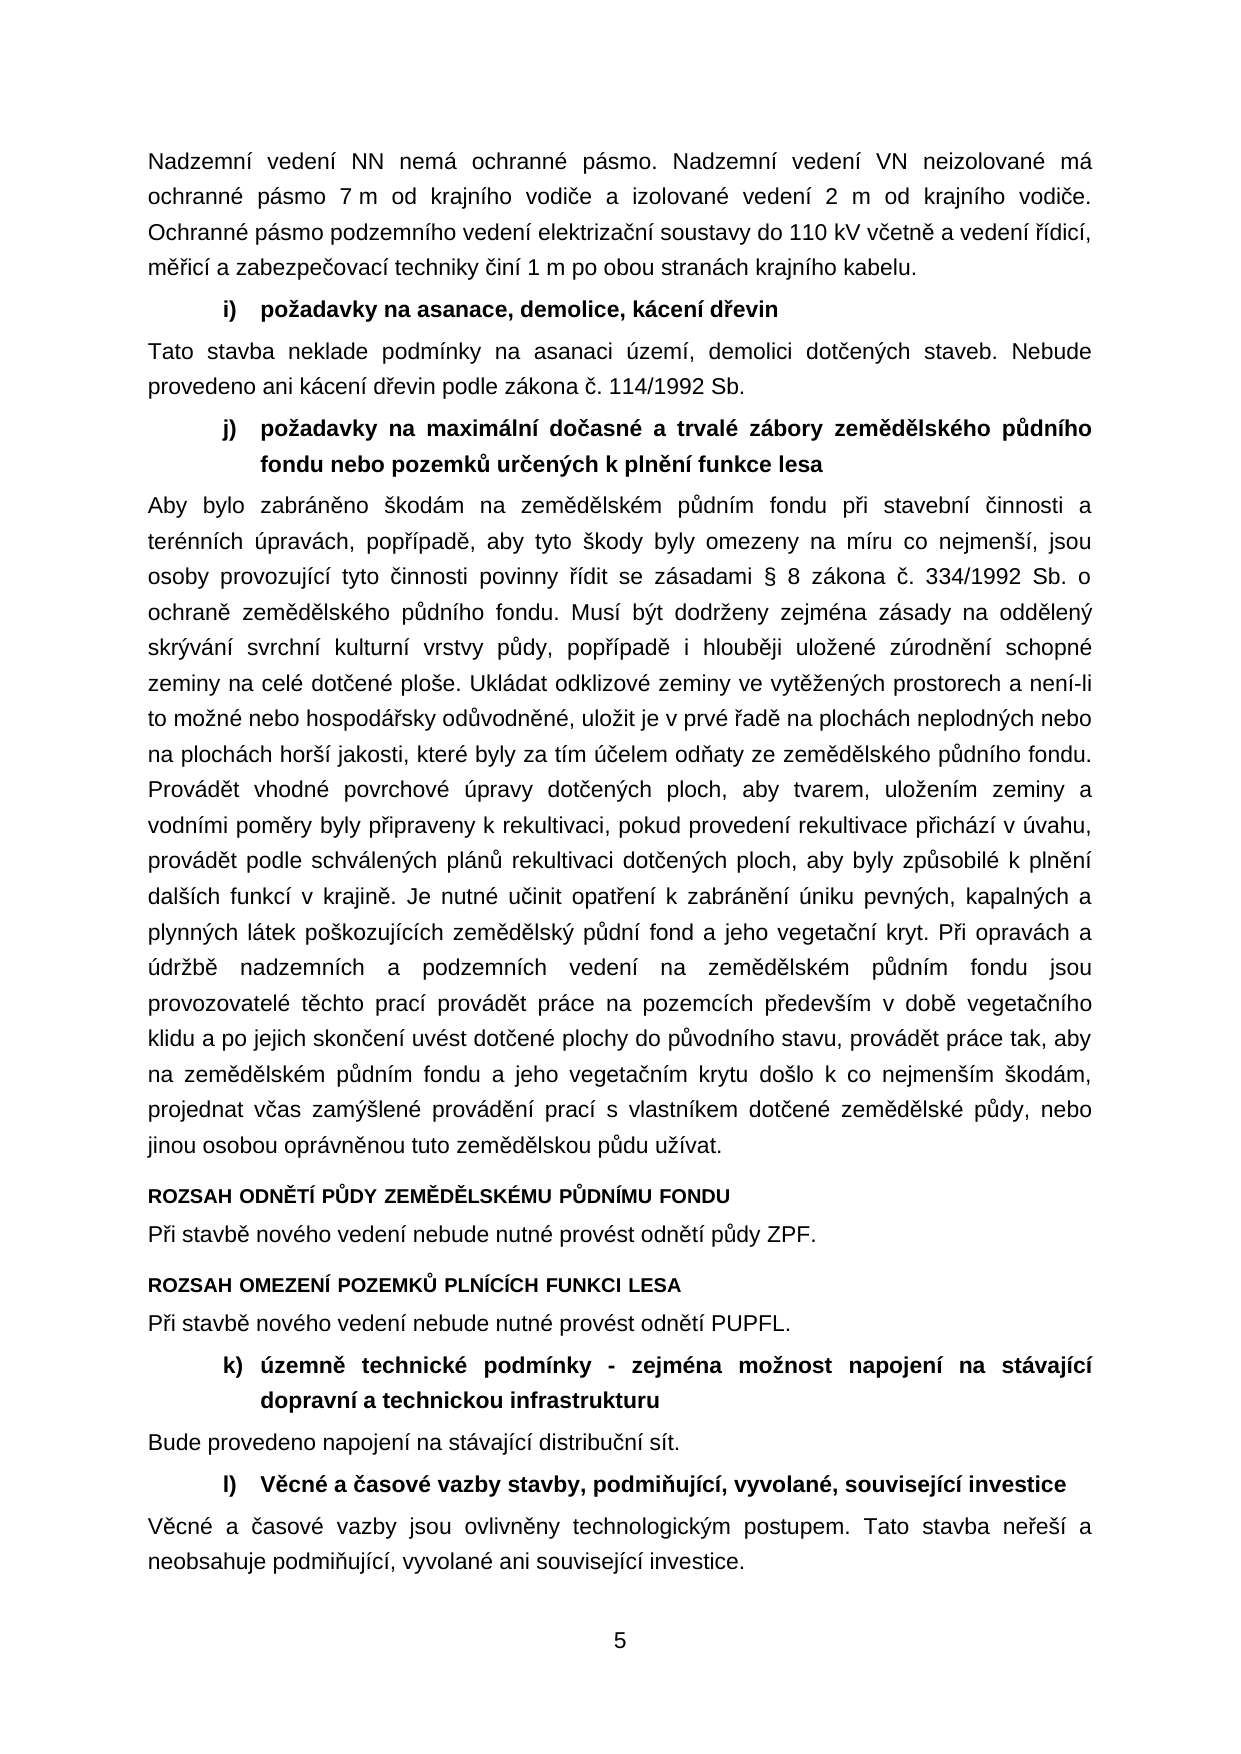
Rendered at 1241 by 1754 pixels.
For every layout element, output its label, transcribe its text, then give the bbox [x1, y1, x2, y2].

text Aby bylo zabráněno škodám na zemědělském půdním fondu při stavební činnosti a terénních úpravách, popřípadě, aby tyto škody byly omezeny na míru co nejmenší, jsou osoby provozující tyto činnosti povinny řídit se zásadami § 8 zákona č. 334/1992 Sb. o ochraně zemědělského půdního fondu. Musí být dodrženy zejména zásady na oddělený skrývání svrchní kulturní vrstvy půdy, popřípadě i hlouběji uložené zúrodnění schopné zeminy na celé dotčené ploše. Ukládat odklizové zeminy ve vytěžených prostorech a není-li to možné nebo hospodářsky odůvodněné, uložit je v prvé řadě na plochách neplodných nebo na plochách horší jakosti, které byly za tím účelem odňaty ze zemědělského půdního fondu. Provádět vhodné povrchové úpravy dotčených ploch, aby tvarem, uložením zeminy a vodními poměry byly připraveny k rekultivaci, pokud provedení rekultivace přichází v úvahu, provádět podle schválených plánů rekultivaci dotčených ploch, aby byly způsobilé k plnění dalších funkcí v krajině. Je nutné učinit opatření k zabránění úniku pevných, kapalných a plynných látek poškozujících zemědělský půdní fond a jeho vegetační kryt. Při opravách a údržbě nadzemních a podzemních vedení na zemědělském půdním fondu jsou provozovatelé těchto prací provádět práce na pozemcích především v době vegetačního klidu a po jejich skončení uvést dotčené plochy do původního stavu, provádět práce tak, aby na zemědělském půdním fondu a jeho vegetačním krytu došlo k co nejmenším škodám, projednat včas zamýšlené provádění prací s vlastníkem dotčené zemědělské půdy, nebo jinou osobou oprávněnou tuto zemědělskou půdu užívat. [148, 492, 1093, 1158]
text Při stavbě nového vedení nebude nutné provést odnětí půdy ZPF. [148, 1221, 1093, 1247]
text požadavky na maximální dočasné a trvalé zábory zemědělského půdního fondu nebo pozemků určených k plnění funkce lesa [223, 415, 1093, 477]
text rozsah omezení pozemků plnících funkci lesa [148, 1269, 1093, 1298]
list Bude provedeno napojení na stávající distribuční sít. [148, 1429, 1093, 1456]
text Tato stavba neklade podmínky na asanaci území, demolici dotčených staveb. Nebude provedeno ani kácení dřevin podle zákona č. 114/1992 Sb. [148, 338, 1093, 399]
text požadavky na asanace, demolice, kácení dřevin [223, 296, 1093, 322]
text Nadzemní vedení NN nemá ochranné pásmo. Nadzemní vedení VN neizolované má ochranné pásmo 7 m od krajního vodiče a izolované vedení 2 m od krajního vodiče. Ochranné pásmo podzemního vedení elektrizační soustavy do 110 kV včetně a vedení řídicí, měřicí a zabezpečovací techniky činí 1 m po obou stranách krajního kabelu. [148, 148, 1093, 281]
text Věcné a časové vazby jsou ovlivněny technologickým postupem. Tato stavba neřeší a neobsahuje podmiňující, vyvolané ani související investice. [148, 1513, 1093, 1575]
text rozsah odnětí půdy zemědělskému půdnímu fondu [148, 1180, 1093, 1208]
text Věcné a časové vazby stavby, podmiňující, vyvolané, související investice [223, 1471, 1093, 1497]
text územně technické podmínky - zejména možnost napojení na stávající dopravní a technickou infrastrukturu [223, 1352, 1093, 1414]
text Při stavbě nového vedení nebude nutné provést odnětí PUPFL. [148, 1310, 1093, 1337]
